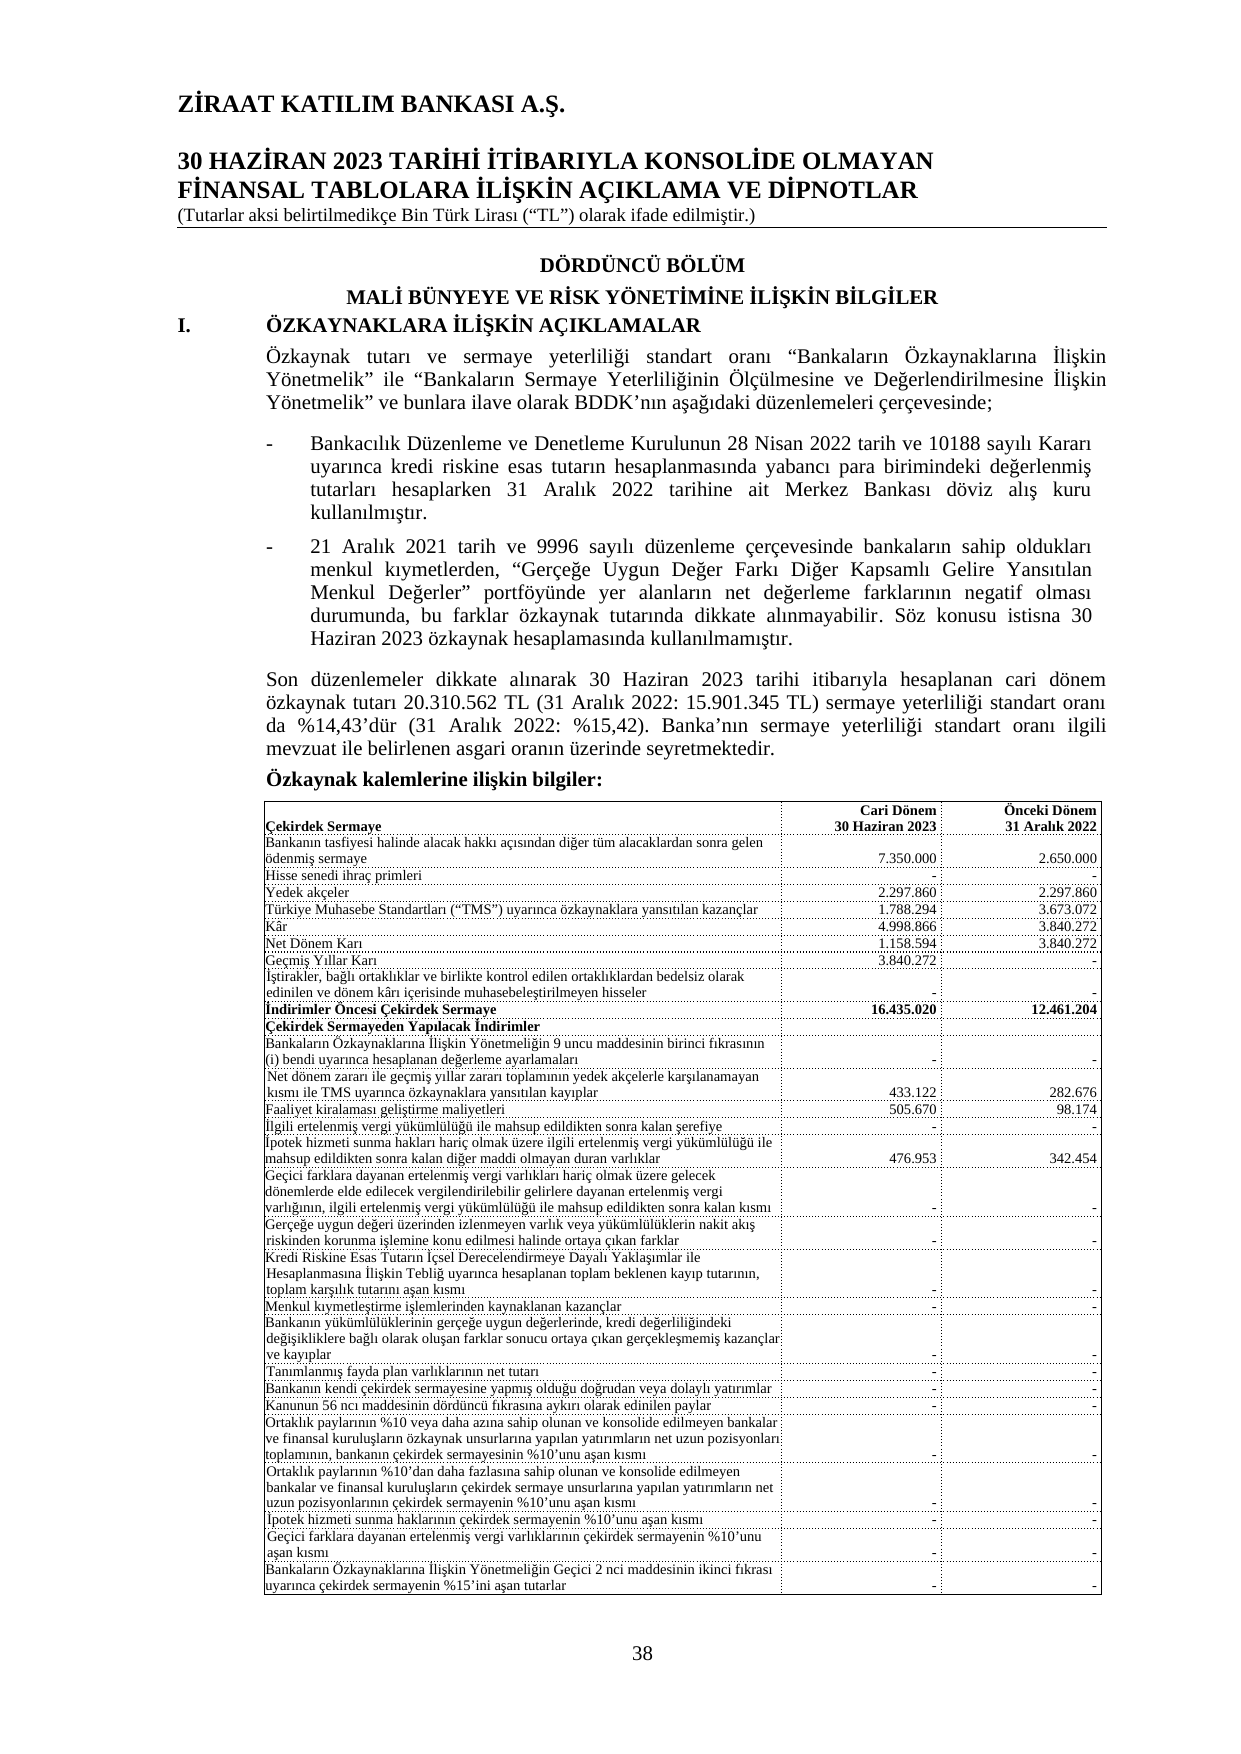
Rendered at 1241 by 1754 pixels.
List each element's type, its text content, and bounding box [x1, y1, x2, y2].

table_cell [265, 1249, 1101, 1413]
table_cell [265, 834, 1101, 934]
subtitle DÖRDÜNCÜ BÖLÜM [177, 255, 1107, 277]
list Bankacılık Düzenleme ve Denetleme Kurulunun 28 Nisan 2022 tarih ve 10188 sayılı Kararı uyarınca kredi riskine esas tutarın hesaplanmasında yabancı para birimindeki değerlenmiş tutarları hesaplarken 31 Aralık 2022 tarihine ait Merkez Bankası döviz alış kuru kullanılmıştır. [266, 432, 1093, 524]
text Özkaynak tutarı ve sermaye yeterliliği standart oranı “Bankaların Özkaynaklarına İlişkin Yönetmelik” ile “Bankaların Sermaye Yeterliliğinin Ölçülmesine ve Değerlendirilmesine İlişkin Yönetmelik” ve bunlara ilave olarak BDDK’nın aşağıdaki düzenlemeleri çerçevesinde; [266, 346, 1107, 414]
text Son düzenlemeler dikkate alınarak 30 Haziran 2023 tarihi itibarıyla hesaplanan cari dönem özkaynak tutarı 20.310.562 TL (31 Aralık 2022: 15.901.345 TL) sermaye yeterliliği standart oranı da %14,43’dür (31 Aralık 2022: %15,42). Banka’nın sermaye yeterliliği standart oranı ilgili mevzuat ile belirlenen asgari oranın üzerinde seyretmektedir. [266, 668, 1107, 759]
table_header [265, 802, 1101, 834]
list 21 Aralık 2021 tarih ve 9996 sayılı düzenleme çerçevesinde bankaların sahip oldukları menkul kıymetlerden, “Gerçeğe Uygun Değer Farkı Diğer Kapsamlı Gelire Yansıtılan Menkul Değerler” portföyünde yer alanların net değerleme farklarının negatif olması durumunda, bu farklar özkaynak tutarında dikkate alınmayabilir. Söz konusu istisna 30 Haziran 2023 özkaynak hesaplamasında kullanılmamıştır. [266, 535, 1093, 650]
text MALİ BÜNYEYE VE RİSK YÖNETİMİNE İLİŞKİN BİLGİLER [177, 287, 1107, 309]
text Özkaynak kalemlerine ilişkin bilgiler: [266, 769, 1107, 791]
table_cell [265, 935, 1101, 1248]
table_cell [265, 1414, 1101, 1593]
list ÖZKAYNAKLARA İLİŞKİN AÇIKLAMALAR [177, 314, 1107, 337]
